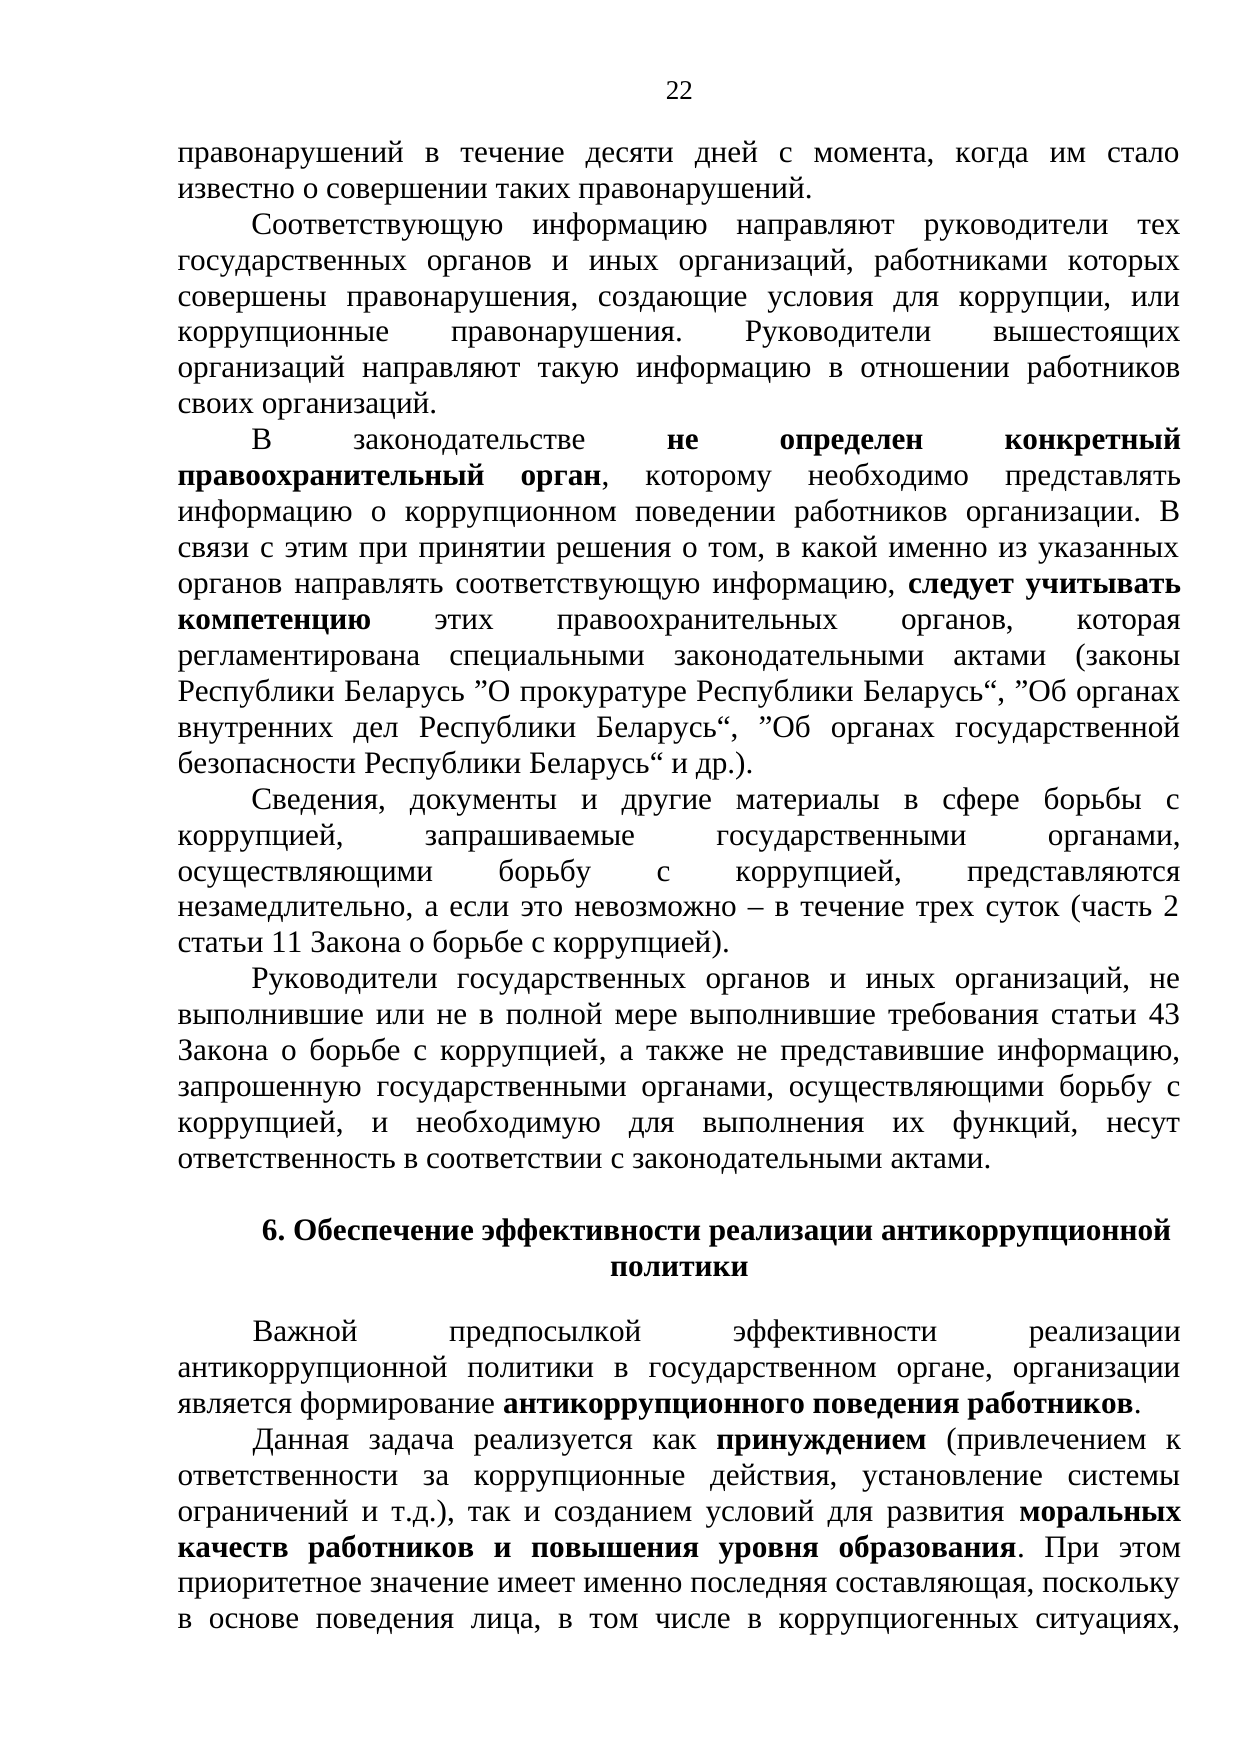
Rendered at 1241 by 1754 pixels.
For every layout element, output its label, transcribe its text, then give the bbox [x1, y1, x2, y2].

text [177, 1420, 1181, 1636]
text Руководители государственных органов и иных организаций, не выполнившие или не в полной мере выполнившие требования статьи 43 Закона о борьбе с коррупцией, а также не представившие информацию, запрошенную государственными органами, осуществляющими борьбу с коррупцией, и необходимую для выполнения их функций, несут ответственность в соответствии с законодательными актами. [177, 959, 1181, 1175]
text Соответствующую информацию направляют руководители тех государственных органов и иных организаций, работниками которых совершены правонарушения, создающие условия для коррупции, или коррупционные правонарушения. Руководители вышестоящих организаций направляют такую информацию в отношении работников своих организаций. [177, 205, 1181, 421]
text Сведения, документы и другие материалы в сфере борьбы с коррупцией, запрашиваемые государственными органами, осуществляющими борьбу с коррупцией, представляются незамедлительно, а если это невозможно – в течение трех суток (часть 2 статьи 11 Закона о борьбе с коррупцией). [177, 780, 1181, 959]
text 6. Обеспечение эффективности реализации антикоррупционной политики [177, 1211, 1181, 1283]
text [177, 133, 1181, 205]
text В законодательстве не определен конкретный правоохранительный орган, которому необходимо представлять информацию о коррупционном поведении работников организации. В связи с этим при принятии решения о том, в какой именно из указанных органов направлять соответствующую информацию, следует учитывать компетенцию этих правоохранительных органов, которая регламентирована специальными законодательными актами (законы Республики Беларусь ”О прокуратуре Республики Беларусь“, ”Об органах внутренних дел Республики Беларусь“, ”Об органах государственной безопасности Республики Беларусь“ и др.). [177, 421, 1181, 780]
text Важной предпосылкой эффективности реализации антикоррупционной политики в государственном органе, организации является формирование антикоррупционного поведения работников. [177, 1312, 1181, 1420]
